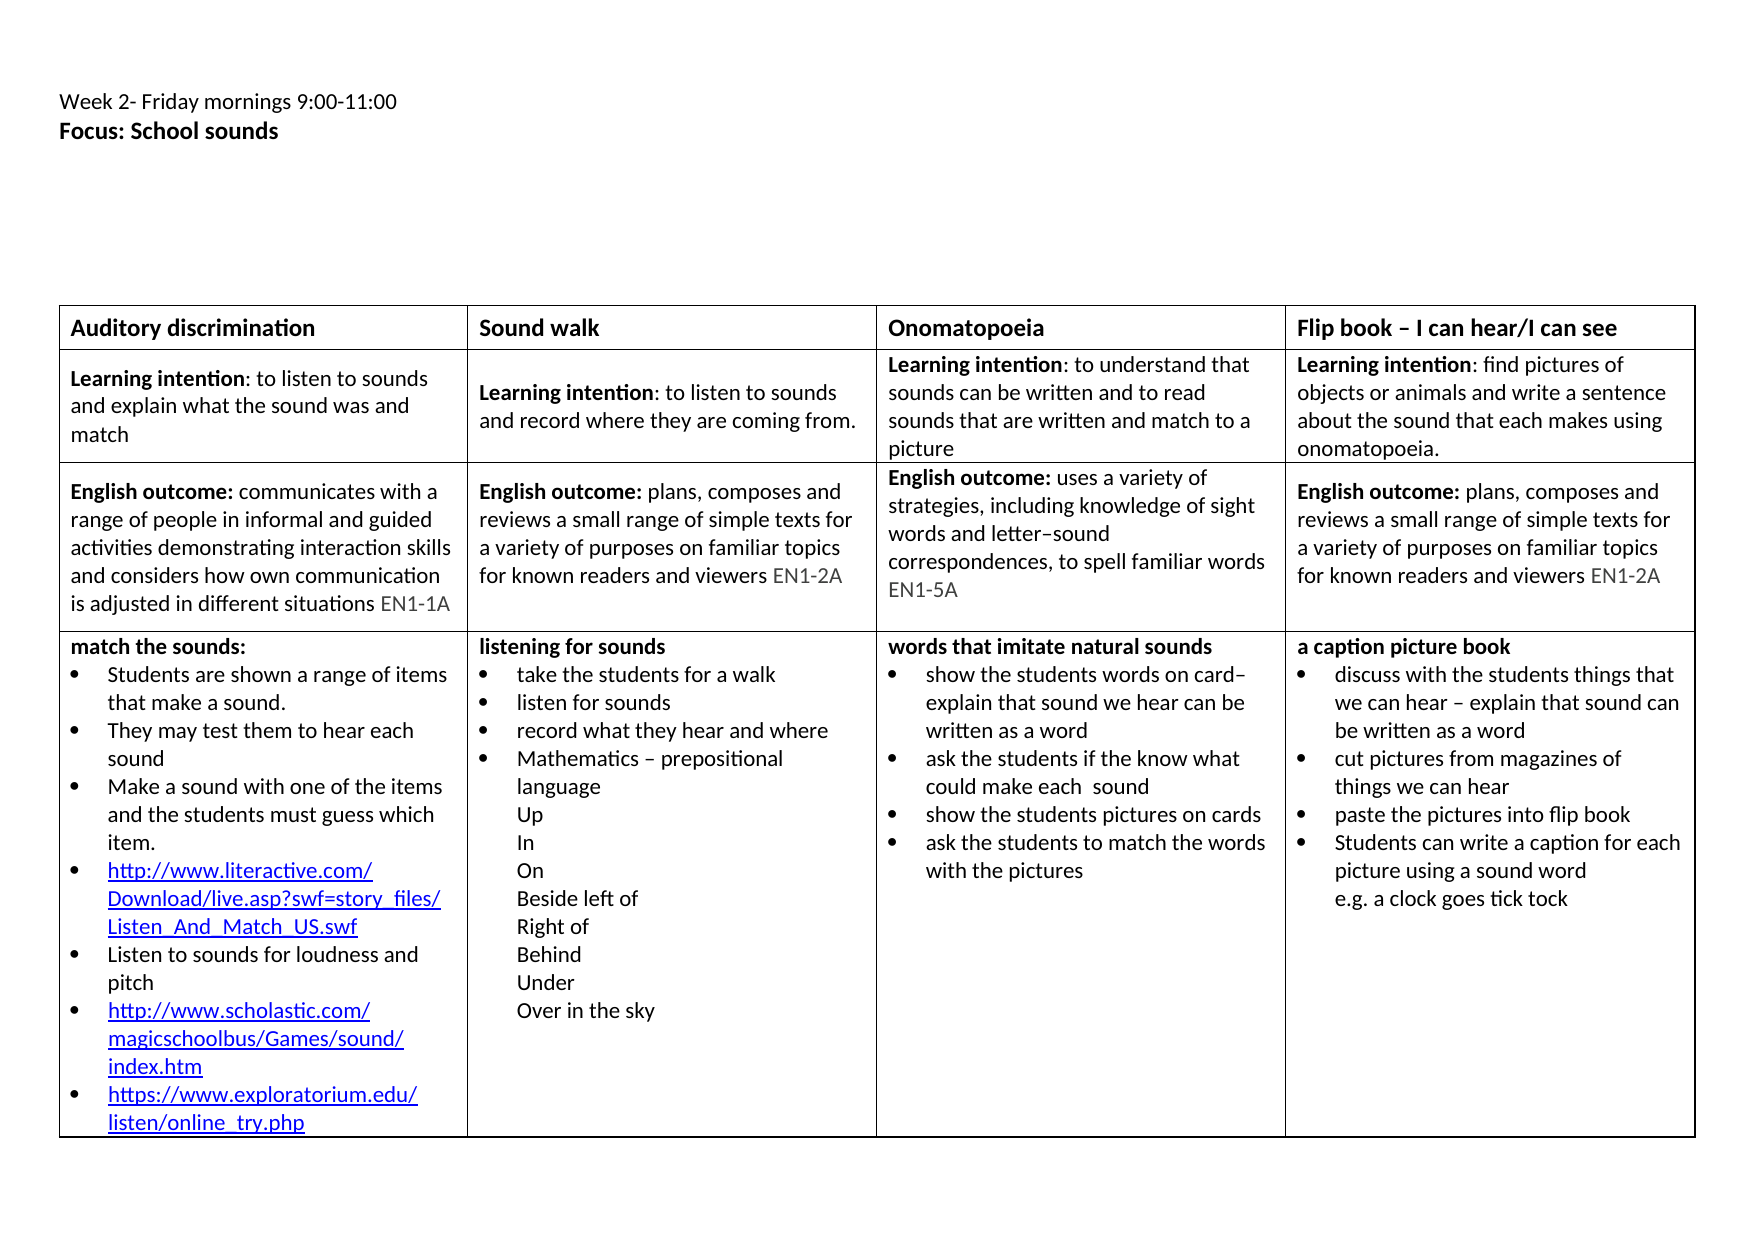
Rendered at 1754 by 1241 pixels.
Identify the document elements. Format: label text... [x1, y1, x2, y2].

table_cell listening for sounds take the students for a walk listen for sounds record what they hear and where Mathematics – prepositional language Up In On Beside left of Right of Behind Under Over in the sky [468, 632, 876, 1136]
table_header Auditory discrimination [60, 306, 467, 349]
table_header Sound walk [468, 306, 876, 349]
text Week 2- Friday mornings 9:00-11:00 [59, 87, 1695, 115]
table_cell match the sounds: Students are shown a range of items that make a sound. They may test them to hear each sound Make a sound with one of the items and the students must guess which item. http://www.literactive.com/Download/live.asp?swf=story_files/Listen_And_Match_US.swf Listen to sounds for loudness and pitch http://www.scholastic.com/magicschoolbus/Games/sound/index.htm https://www.exploratorium.edu/listen/online_try.php [60, 632, 467, 1136]
table_cell Learning intention: to understand that sounds can be written and to read sounds that are written and match to a picture [877, 350, 1285, 462]
table_cell English outcome: plans, composes and reviews a small range of simple texts for a variety of purposes on familiar topics for known readers and viewers EN1-2A [468, 463, 876, 631]
table_cell English outcome: plans, composes and reviews a small range of simple texts for a variety of purposes on familiar topics for known readers and viewers EN1-2A [1286, 463, 1694, 631]
table_cell Learning intention: to listen to sounds and record where they are coming from. [468, 350, 876, 462]
table_header Flip book – I can hear/I can see [1286, 306, 1694, 349]
table_cell Learning intention: find pictures of objects or animals and write a sentence about the sound that each makes using onomatopoeia. [1286, 350, 1694, 462]
table_cell words that imitate natural sounds show the students words on card– explain that sound we hear can be written as a word ask the students if the know what could make each sound show the students pictures on cards ask the students to match the words with the pictures [877, 632, 1285, 1136]
table_cell English outcome: uses a variety of strategies, including knowledge of sight words and letter–sound correspondences, to spell familiar words EN1-5A [877, 463, 1285, 631]
text Focus: School sounds [59, 115, 1695, 146]
table_header Onomatopoeia [877, 306, 1285, 349]
table_cell a caption picture book discuss with the students things that we can hear – explain that sound can be written as a word cut pictures from magazines of things we can hear paste the pictures into flip book Students can write a caption for each picture using a sound word e.g. a clock goes tick tock [1286, 632, 1694, 1136]
table_cell Learning intention: to listen to sounds and explain what the sound was and match [60, 350, 467, 462]
table_cell English outcome: communicates with a range of people in informal and guided activities demonstrating interaction skills and considers how own communication is adjusted in different situations EN1-1A [60, 463, 467, 631]
